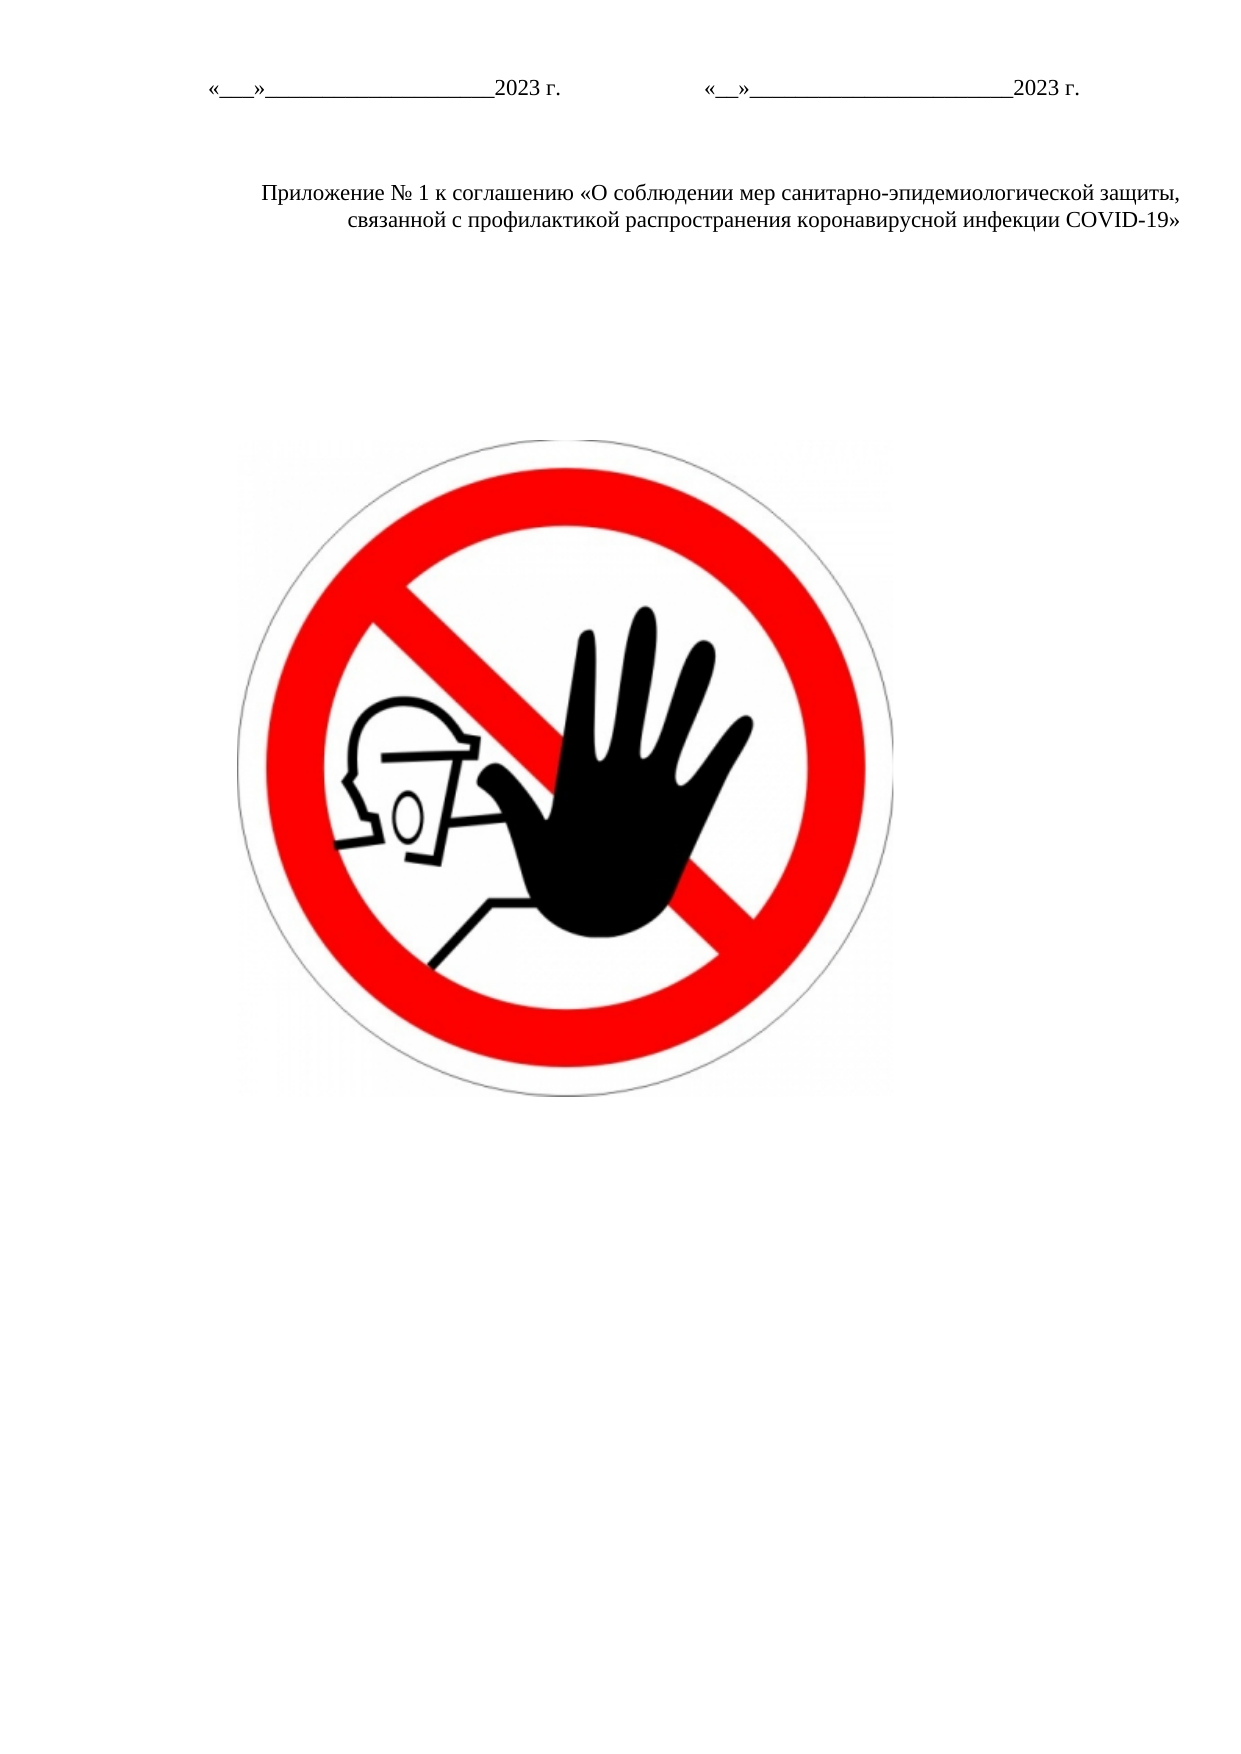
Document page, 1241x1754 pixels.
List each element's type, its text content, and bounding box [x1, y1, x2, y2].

picture [237, 440, 894, 1097]
list Приложение № 1 к соглашению «О соблюдении мер санитарно-эпидемиологической защиты, связанной с профилактикой распространения коронавирусной инфекции COVID-19» [162, 179, 1181, 232]
list «___»____________________2023 г. «__»_______________________2023 г. [208, 74, 1181, 100]
